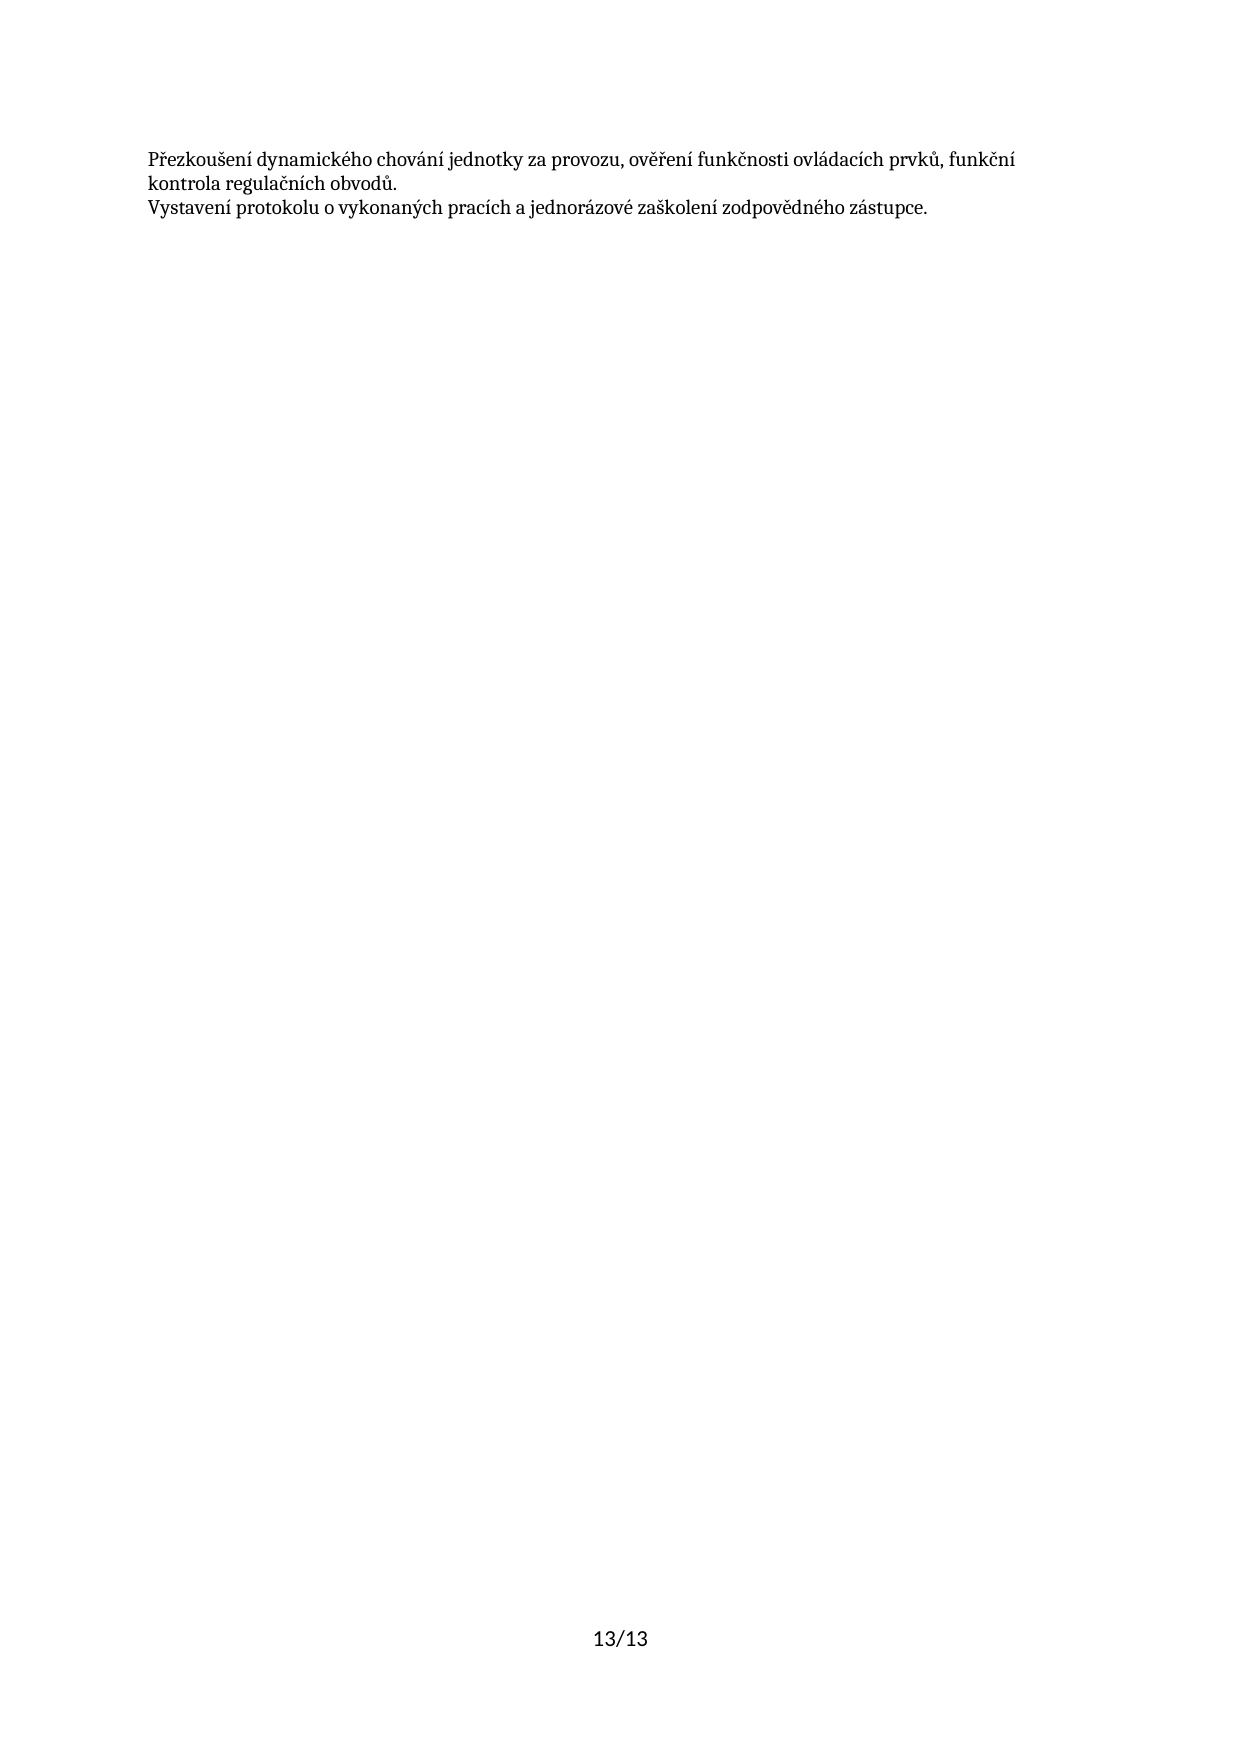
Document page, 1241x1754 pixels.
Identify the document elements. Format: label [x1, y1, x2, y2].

text [148, 148, 1093, 219]
